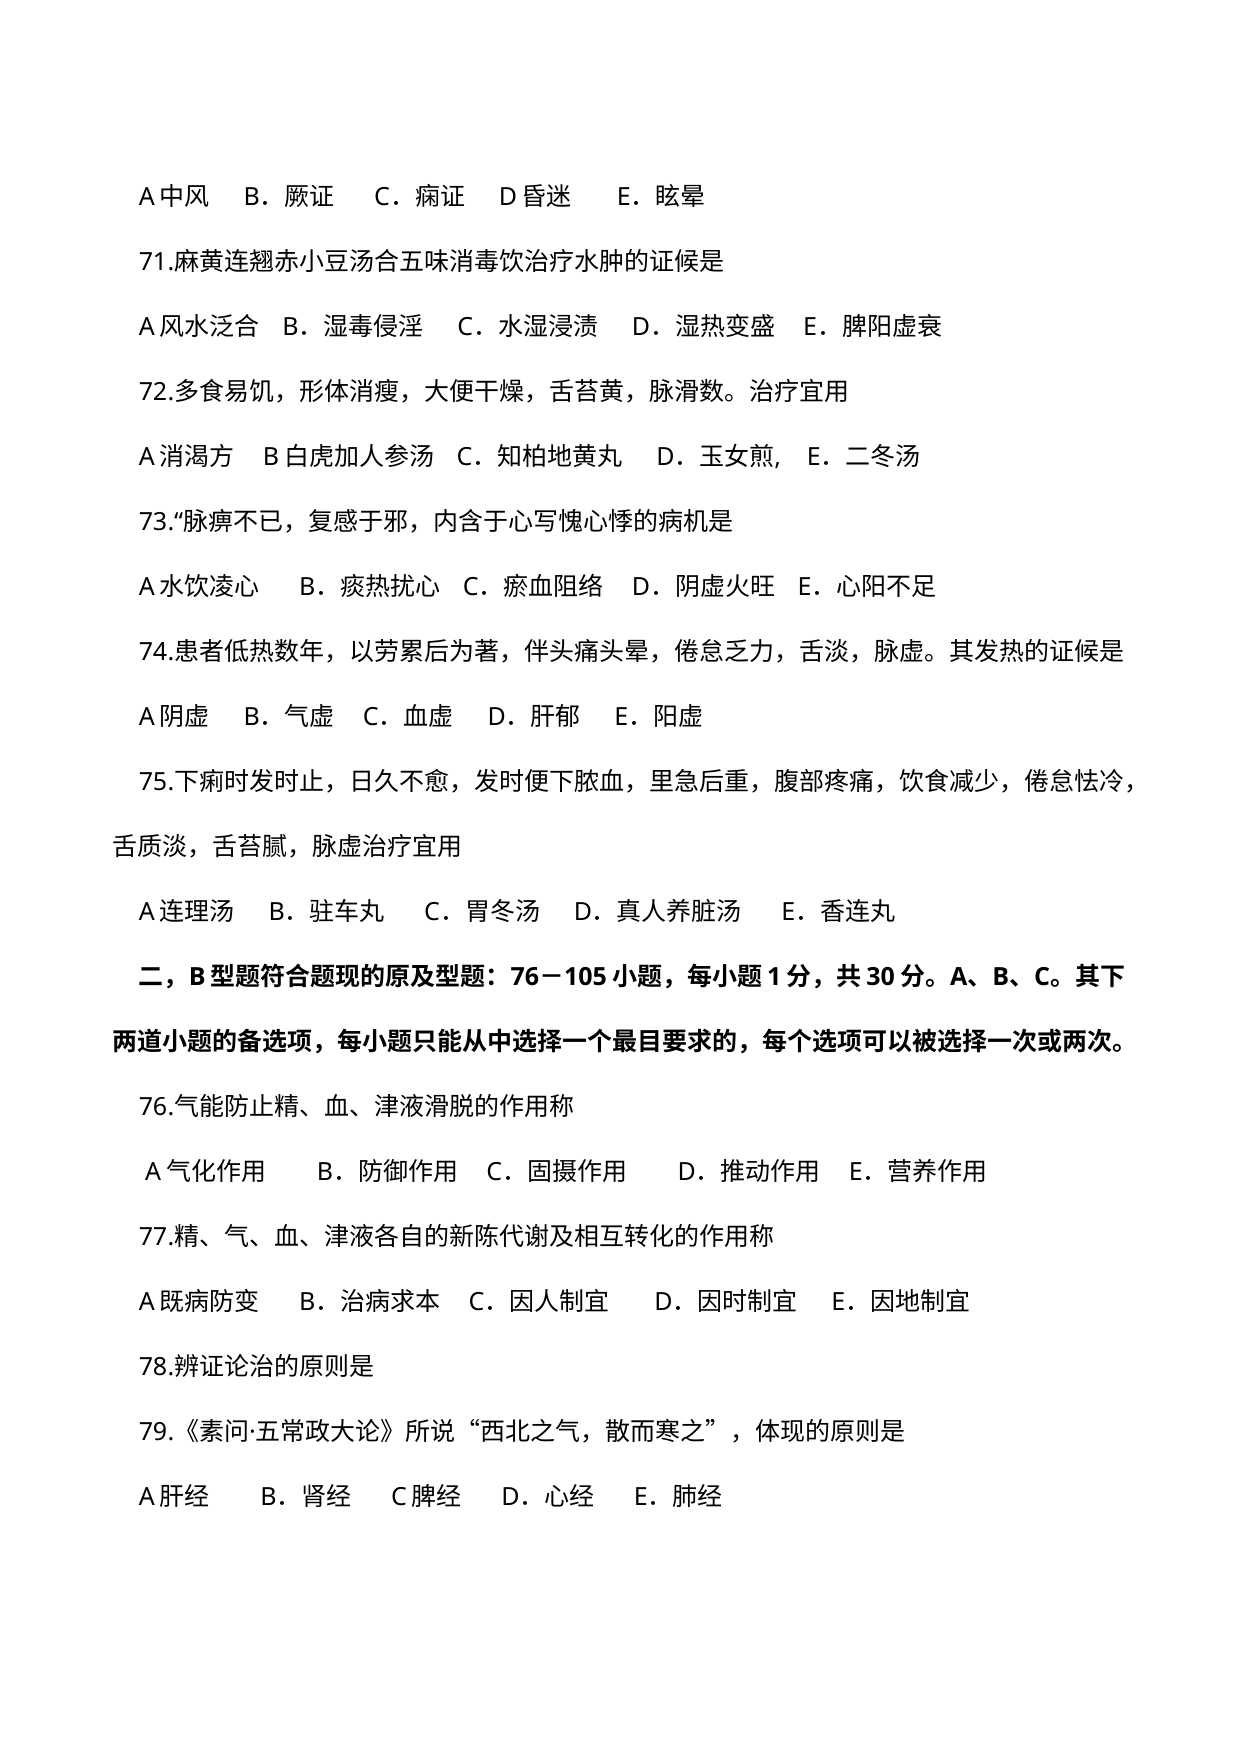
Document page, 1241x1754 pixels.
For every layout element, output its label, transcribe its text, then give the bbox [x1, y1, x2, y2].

text 73.“脉痹不已，复感于邪，内含于心写愧心悸的病机是 [112, 487, 1128, 552]
text A阴虚 B．气虚 C．血虚 D．肝郁 E．阳虚 [112, 682, 1128, 747]
text A肝经 B．肾经 C脾经 D．心经 E．肺经 [112, 1462, 1128, 1527]
text A中风 B．厥证 C．痫证 D昏迷 E．眩晕 [112, 162, 1128, 227]
text 79.《素问·五常政大论》所说“西北之气，散而寒之”，体现的原则是 [112, 1397, 1128, 1462]
text 75.下痢时发时止，日久不愈，发时便下脓血，里急后重，腹部疼痛，饮食减少，倦怠怯冷，舌质淡，舌苔腻，脉虚治疗宜用 [112, 747, 1128, 877]
text 二，B型题符合题现的原及型题：76－105小题，每小题1分，共30分。A、B、C。其下两道小题的备选项，每小题只能从中选择一个最目要求的，每个选项可以被选择一次或两次。 [112, 942, 1128, 1072]
text 78.辨证论治的原则是 [112, 1332, 1128, 1397]
text A连理汤 B．驻车丸 C．胃冬汤 D．真人养脏汤 E．香连丸 [112, 877, 1128, 942]
text A水饮凌心 B．痰热扰心 C．瘀血阻络 D．阴虚火旺 E．心阳不足 [112, 552, 1128, 617]
text 77.精、气、血、津液各自的新陈代谢及相互转化的作用称 [112, 1202, 1128, 1267]
text 76.气能防止精、血、津液滑脱的作用称 [112, 1072, 1128, 1137]
text 71.麻黄连翘赤小豆汤合五味消毒饮治疗水肿的证候是 [112, 227, 1128, 292]
text 72.多食易饥，形体消瘦，大便干燥，舌苔黄，脉滑数。治疗宜用 [112, 357, 1128, 422]
text A气化作用 B．防御作用 C．固摄作用 D．推动作用 E．营养作用 [112, 1137, 1128, 1202]
text A消渴方 B白虎加人参汤 C．知柏地黄丸 D．玉女煎, E．二冬汤 [112, 422, 1128, 487]
text A风水泛合 B．湿毒侵淫 C．水湿浸渍 D．湿热变盛 E．脾阳虚衰 [112, 292, 1128, 357]
text A既病防变 B．治病求本 C．因人制宜 D．因时制宜 E．因地制宜 [112, 1267, 1128, 1332]
text 74.患者低热数年，以劳累后为著，伴头痛头晕，倦怠乏力，舌淡，脉虚。其发热的证候是 [112, 617, 1128, 682]
